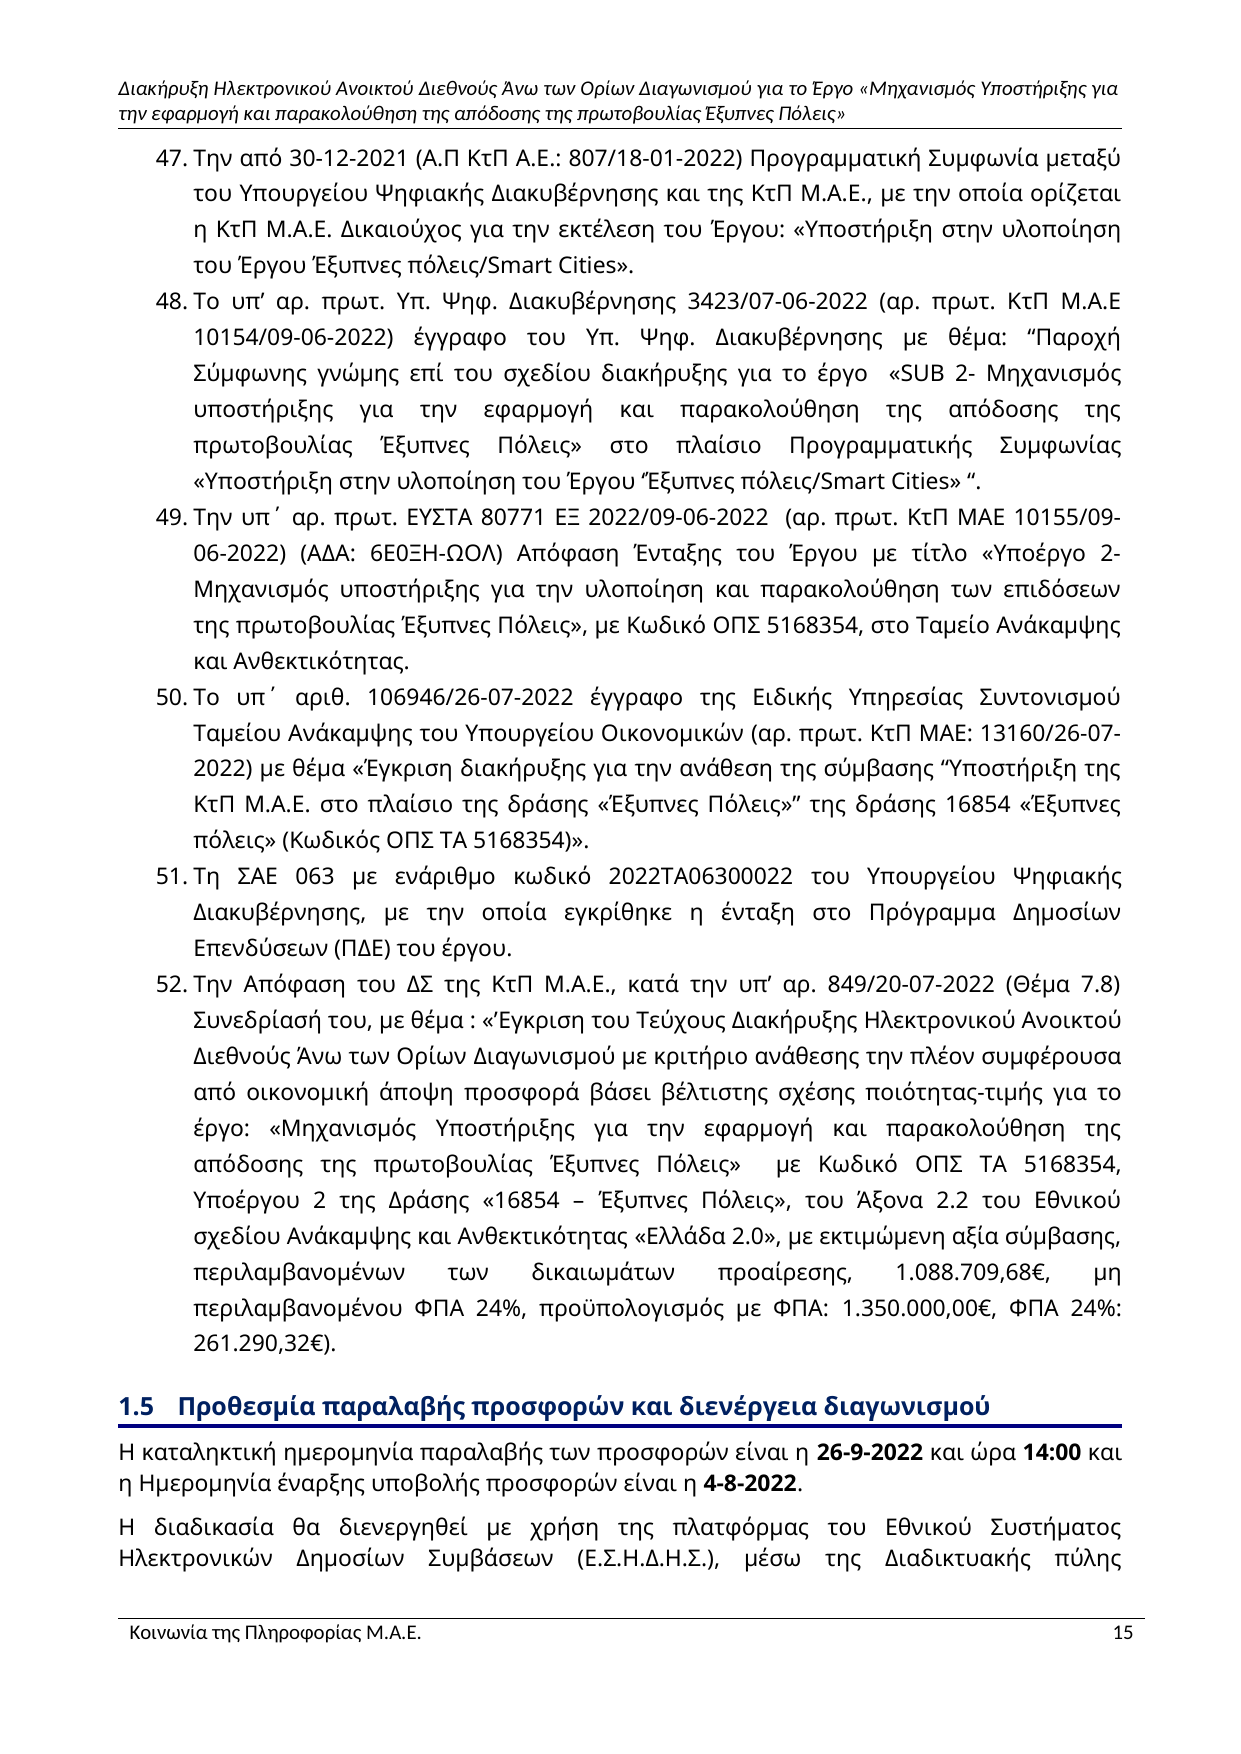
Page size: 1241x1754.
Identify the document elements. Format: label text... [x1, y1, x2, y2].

list Tην από 30-12-2021 (Α.Π ΚτΠ Α.Ε.: 807/18-01-2022) Προγραμματική Συμφωνία μεταξύ του Υπουργείου Ψηφιακής Διακυβέρνησης και της ΚτΠ Μ.Α.Ε., με την οποία ορίζεται η ΚτΠ Μ.Α.Ε. Δικαιούχος για την εκτέλεση του Έργου: «Υποστήριξη στην υλοποίηση του Έργου Έξυπνες πόλεις/Smart Cities». [156, 141, 1122, 281]
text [118, 1511, 1122, 1573]
list Την υπ΄ αρ. πρωτ. ΕΥΣΤΑ 80771 ΕΞ 2022/09-06-2022 (αρ. πρωτ. ΚτΠ ΜΑΕ 10155/09-06-2022) (ΑΔΑ: 6E0ΞΗ-ΩΟΛ) Απόφαση Ένταξης του Έργου με τίτλο «Υποέργο 2- Μηχανισμός υποστήριξης για την υλοποίηση και παρακολούθηση των επιδόσεων της πρωτοβουλίας Έξυπνες Πόλεις», με Κωδικό ΟΠΣ 5168354, στο Ταμείο Ανάκαμψης και Ανθεκτικότητας. [156, 501, 1122, 676]
text Η καταληκτική ημερομηνία παραλαβής των προσφορών είναι η 26-9-2022 και ώρα 14:00 και η Ημερομηνία έναρξης υποβολής προσφορών είναι η 4-8-2022. [118, 1436, 1122, 1498]
list Τη ΣΑΕ 063 με ενάριθμο κωδικό 2022ΤΑ06300022 του Υπουργείου Ψηφιακής Διακυβέρνησης, με την οποία εγκρίθηκε η ένταξη στο Πρόγραμμα Δημοσίων Επενδύσεων (ΠΔΕ) του έργου. [156, 860, 1122, 963]
list Την Απόφαση του ΔΣ της ΚτΠ Μ.Α.Ε., κατά την υπ’ αρ. 849/20-07-2022 (Θέμα 7.8) Συνεδρίασή του, με θέμα : «’Eγκριση του Τεύχους Διακήρυξης Ηλεκτρονικού Ανοικτού Διεθνούς Άνω των Ορίων Διαγωνισμού με κριτήριο ανάθεσης την πλέον συμφέρουσα από οικονομική άποψη προσφορά βάσει βέλτιστης σχέσης ποιότητας-τιμής για το έργο: «Μηχανισμός Υποστήριξης για την εφαρμογή και παρακολούθηση της απόδοσης της πρωτοβουλίας Έξυπνες Πόλεις» με Κωδικό ΟΠΣ ΤΑ 5168354, Υποέργου 2 της Δράσης «16854 – Έξυπνες Πόλεις», του Άξονα 2.2 του Εθνικού σχεδίου Ανάκαμψης και Ανθεκτικότητας «Ελλάδα 2.0», με εκτιμώμενη αξία σύμβασης, περιλαμβανομένων των δικαιωμάτων προαίρεσης, 1.088.709,68€, μη περιλαμβανομένου ΦΠΑ 24%, προϋπολογισμός με ΦΠΑ: 1.350.000,00€, ΦΠΑ 24%: 261.290,32€). [156, 968, 1122, 1359]
subtitle 1.5 Προθεσμία παραλαβής προσφορών και διενέργεια διαγωνισμού [118, 1388, 1122, 1424]
list Το υπ’ αρ. πρωτ. Υπ. Ψηφ. Διακυβέρνησης 3423/07-06-2022 (αρ. πρωτ. ΚτΠ Μ.Α.Ε 10154/09-06-2022) έγγραφο του Υπ. Ψηφ. Διακυβέρνησης με θέμα: “Παροχή Σύμφωνης γνώμης επί του σχεδίου διακήρυξης για το έργο «SUB 2- Μηχανισμός υποστήριξης για την εφαρμογή και παρακολούθηση της απόδοσης της πρωτοβουλίας Έξυπνες Πόλεις» στο πλαίσιο Προγραμματικής Συμφωνίας «Υποστήριξη στην υλοποίηση του Έργου ‘Έξυπνες πόλεις/Smart Cities» “. [156, 285, 1122, 496]
list Το υπ΄ αριθ. 106946/26-07-2022 έγγραφο της Ειδικής Υπηρεσίας Συντονισμού Ταμείου Ανάκαμψης του Υπουργείου Οικονομικών (αρ. πρωτ. ΚτΠ ΜΑΕ: 13160/26-07-2022) με θέμα «Έγκριση διακήρυξης για την ανάθεση της σύμβασης “Υποστήριξη της ΚτΠ Μ.Α.Ε. στο πλαίσιο της δράσης «Έξυπνες Πόλεις»” της δράσης 16854 «Έξυπνες πόλεις» (Κωδικός ΟΠΣ ΤΑ 5168354)». [156, 681, 1122, 856]
